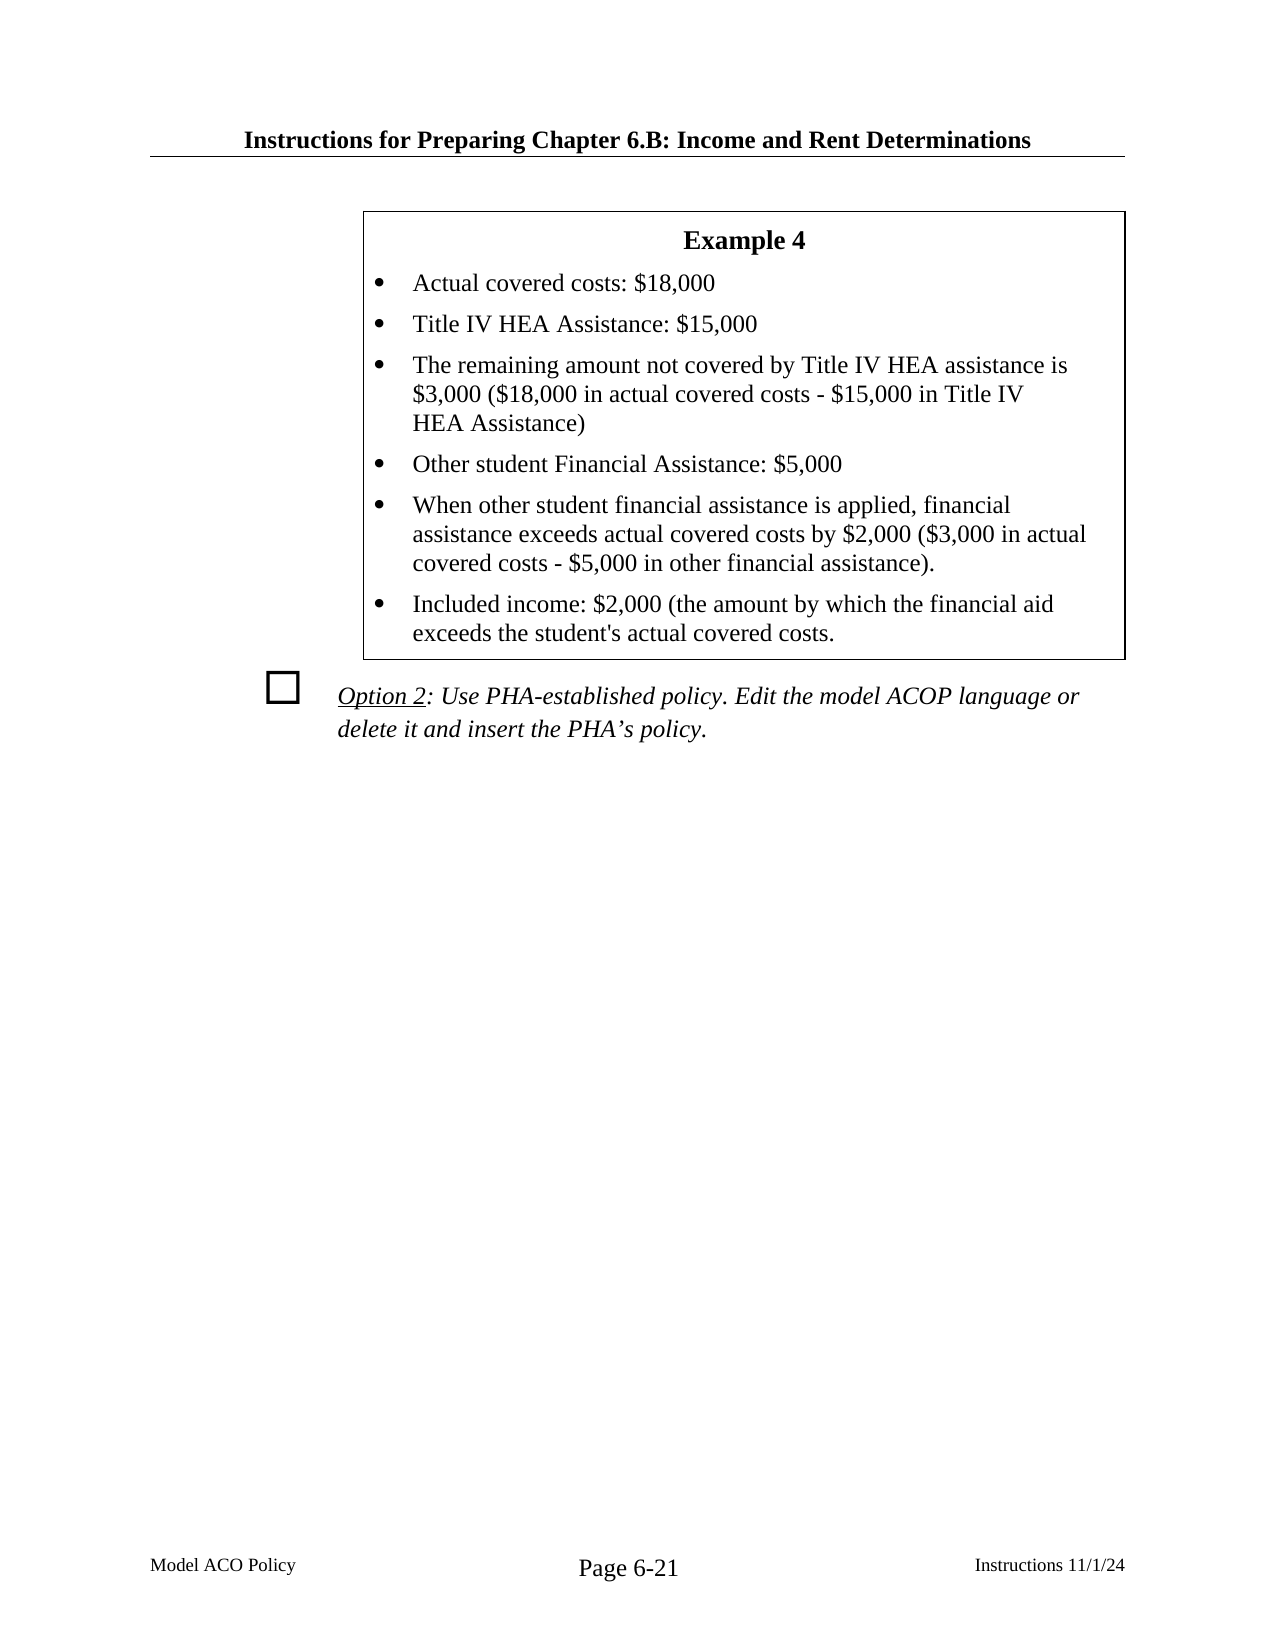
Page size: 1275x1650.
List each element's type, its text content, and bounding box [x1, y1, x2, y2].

table_header Example 4 Actual covered costs: $18,000 Title IV HEA Assistance: $15,000 The remaining amount not covered by Title IV HEA assistance is $3,000 ($18,000 in actual covered costs - $15,000 in Title IV HEA Assistance) Other student Financial Assistance: $5,000 When other student financial assistance is applied, financial assistance exceeds actual covered costs by $2,000 ($3,000 in actual covered costs - $5,000 in other financial assistance). Included income: $2,000 (the amount by which the financial aid exceeds the student's actual covered costs. [364, 212, 1124, 659]
text Option 2: Use PHA-established policy. Edit the model ACOP language or delete it and insert the PHA’s policy. [262, 673, 1125, 743]
